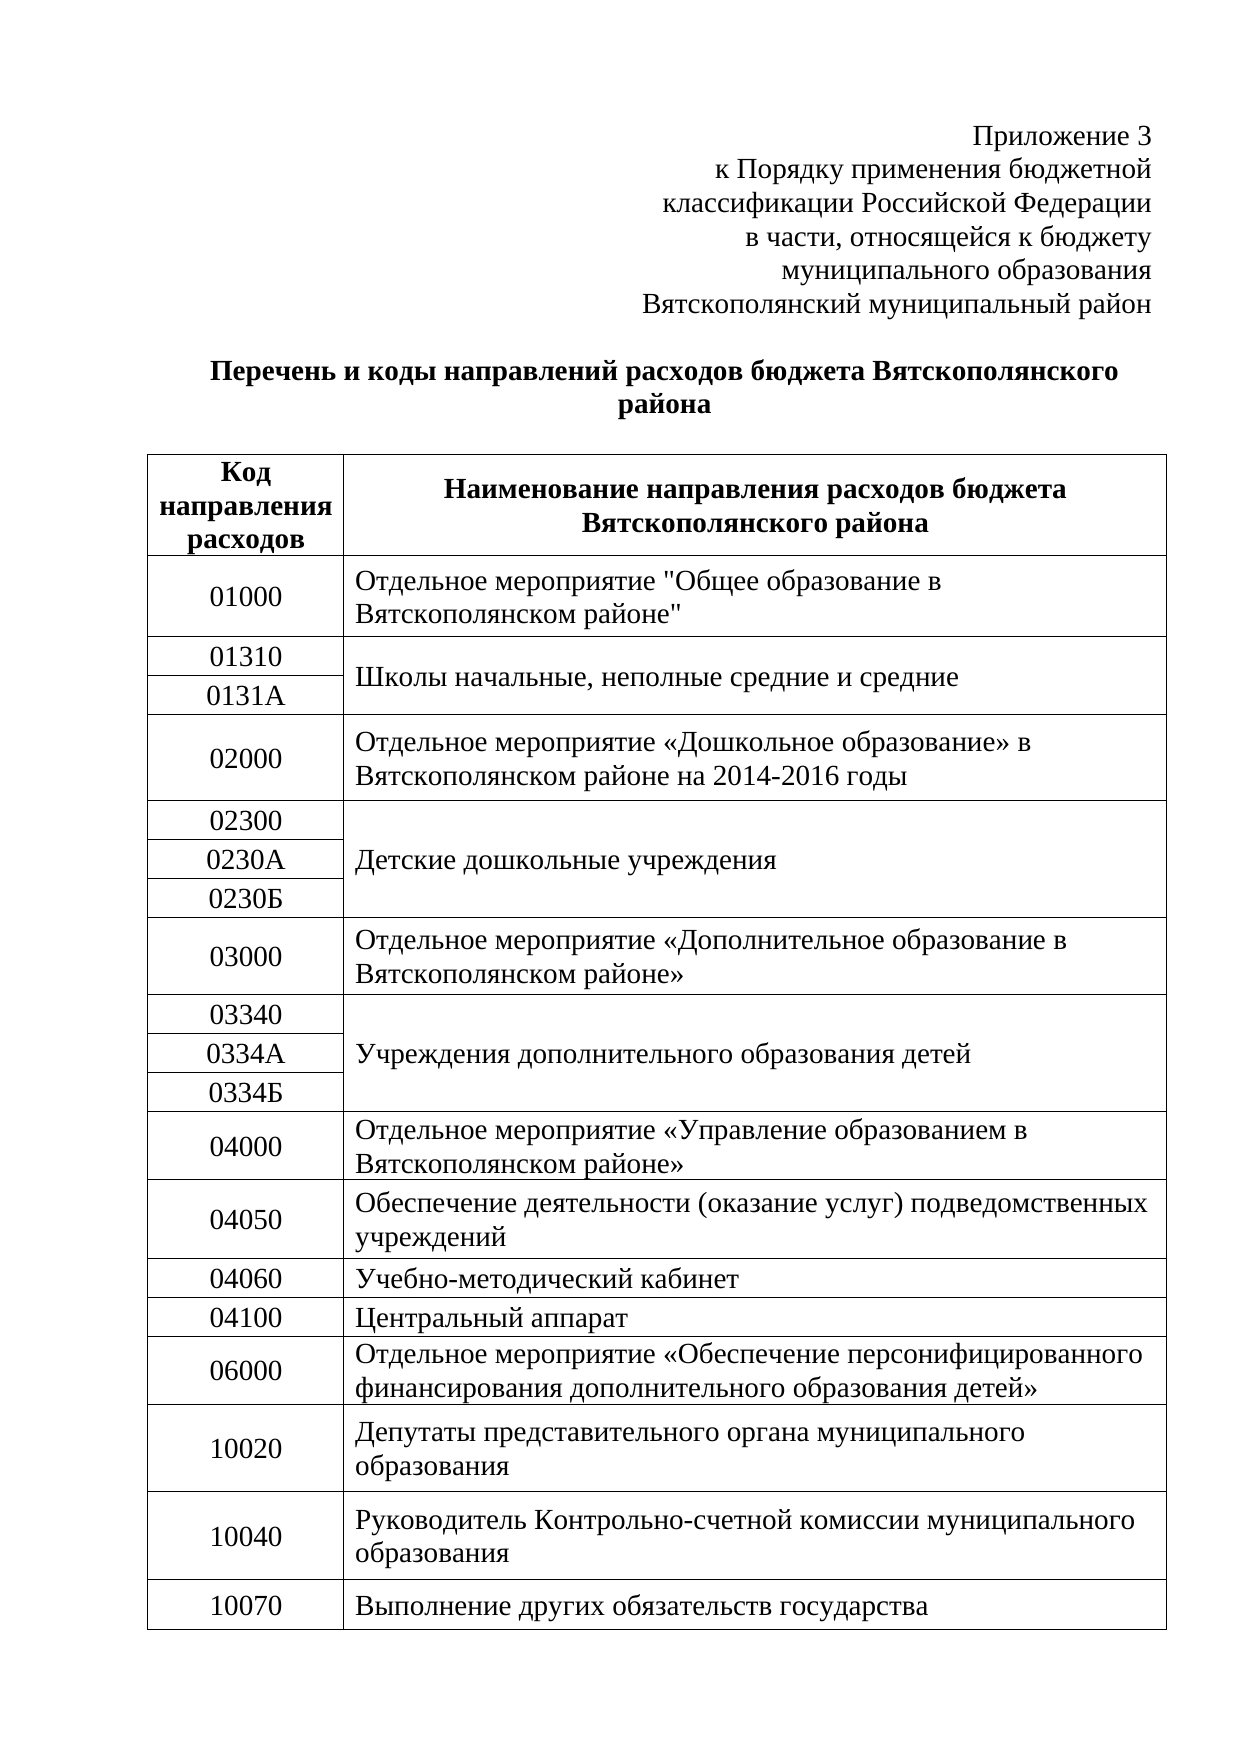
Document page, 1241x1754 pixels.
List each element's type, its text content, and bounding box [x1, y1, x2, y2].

table_cell 04000 [148, 1112, 343, 1179]
table_cell 01310 [148, 637, 343, 675]
table_cell 10040 [148, 1492, 343, 1579]
table_cell Отдельное мероприятие "Общее образование в Вятскополянском районе" [344, 556, 1166, 636]
table_cell Учреждения дополнительного образования детей [344, 995, 1166, 1111]
table_cell 06000 [148, 1337, 343, 1404]
table_cell Учебно-методический кабинет [344, 1259, 1166, 1297]
table_cell 02000 [148, 715, 343, 800]
table_cell 0131A [148, 676, 343, 714]
table_cell 04060 [148, 1259, 343, 1297]
table_cell Школы начальные, неполные средние и средние [344, 637, 1166, 714]
table_cell Отдельное мероприятие «Дошкольное образование» в Вятскополянском районе на 2014-2016 годы [344, 715, 1166, 800]
table_cell 0334Б [148, 1073, 343, 1111]
text классификации Российской Федерации [177, 185, 1152, 219]
table_cell 01000 [148, 556, 343, 636]
table_cell 04050 [148, 1180, 343, 1257]
table_cell 03000 [148, 918, 343, 994]
table_cell Руководитель Контрольно-счетной комиссии муниципального образования [344, 1492, 1166, 1579]
table_cell Отдельное мероприятие «Дополнительное образование в Вятскополянском районе» [344, 918, 1166, 994]
table_cell Детские дошкольные учреждения [344, 801, 1166, 917]
table_cell 10070 [148, 1580, 343, 1629]
table_cell Центральный аппарат [344, 1298, 1166, 1336]
table_cell Обеспечение деятельности (оказание услуг) подведомственных учреждений [344, 1180, 1166, 1257]
table_cell 03340 [148, 995, 343, 1033]
table_cell Отдельное мероприятие «Управление образованием в Вятскополянском районе» [344, 1112, 1166, 1179]
text Вятскополянский муниципальный район [177, 286, 1152, 319]
table_cell 0230Б [148, 879, 343, 917]
table_cell 0334А [148, 1034, 343, 1072]
table_cell Отдельное мероприятие «Обеспечение персонифицированного финансирования дополнительного образования детей» [344, 1337, 1166, 1404]
table_cell Депутаты представительного органа муниципального образования [344, 1405, 1166, 1491]
table_cell Выполнение других обязательств государства [344, 1580, 1166, 1629]
text к Порядку применения бюджетной [177, 152, 1152, 185]
table_cell 04100 [148, 1298, 343, 1336]
text Приложение 3 [177, 118, 1152, 152]
text муниципального образования [177, 252, 1152, 286]
text Перечень и коды направлений расходов бюджета Вятскополянского района [177, 353, 1152, 420]
table_header Наименование направления расходов бюджета Вятскополянского района [344, 455, 1166, 555]
table_cell 10020 [148, 1405, 343, 1491]
table_cell 02300 [148, 801, 343, 839]
table_header Код направления расходов [148, 455, 343, 555]
text в части, относящейся к бюджету [177, 219, 1152, 252]
table_cell 0230А [148, 840, 343, 878]
